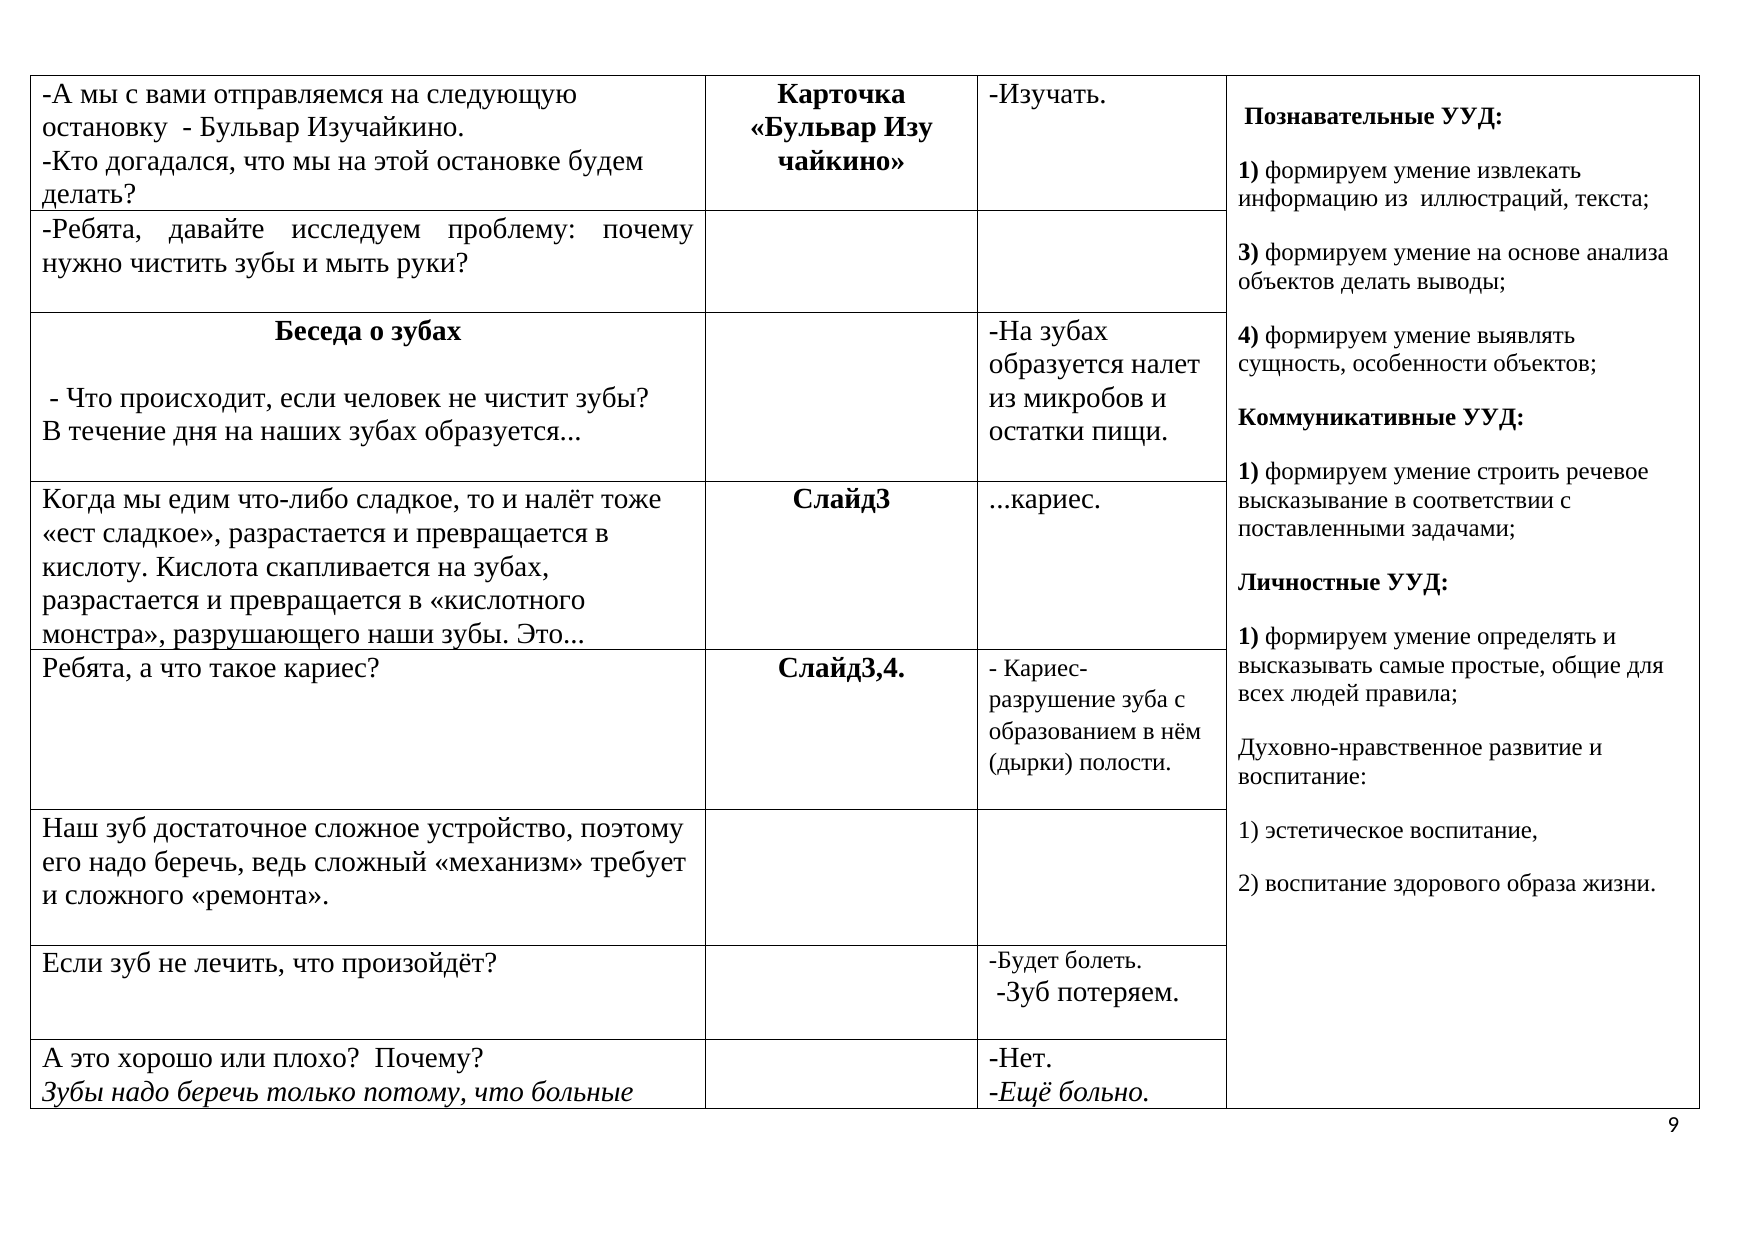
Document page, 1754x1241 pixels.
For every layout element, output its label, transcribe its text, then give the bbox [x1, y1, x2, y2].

table_cell ...кариес. [978, 482, 1226, 649]
table_cell -Изучать. [978, 76, 1226, 210]
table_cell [31, 1040, 705, 1107]
table_cell Ребята, а что такое кариес? [31, 650, 705, 809]
table_cell Познавательные УУД: 1) формируем умение извлекать информацию из иллюстраций, текста; 3) формируем умение на основе анализа объектов делать выводы; 4) формируем умение выявлять сущность, особенности объектов; Коммуникативные УУД: 1) формируем умение строить речевое высказывание в соответствии с поставленными задачами; Личностные УУД: 1) формируем умение определять и высказывать самые простые, общие для всех людей правила; Духовно-нравственное развитие и воспитание: 1) эстетическое воспитание, 2) воспитание здорового образа жизни. [1227, 76, 1699, 1107]
table_cell -Будет болеть. -Зуб потеряем. [978, 946, 1226, 1039]
table_cell [706, 946, 977, 1039]
table_cell Беседа о зубах - Что происходит, если человек не чистит зубы? В течение дня на наших зубах образуется... [31, 313, 705, 481]
table_cell Слайд3,4. [706, 650, 977, 809]
table_cell -На зубах образуется налет из микробов и остатки пищи. [978, 313, 1226, 481]
table_cell [978, 810, 1226, 944]
table_cell [706, 211, 977, 312]
table_cell Слайд3 [706, 482, 977, 649]
table_cell - Кариес- разрушение зуба с образованием в нём (дырки) полости. [978, 650, 1226, 809]
table_cell -Нет. -Ещё больно. [978, 1040, 1226, 1107]
table_cell -Ребята, давайте исследуем проблему: почему нужно чистить зубы и мыть руки? [31, 211, 705, 312]
table_cell Когда мы едим что-либо сладкое, то и налёт тоже «ест сладкое», разрастается и превращается в кислоту. Кислота скапливается на зубах, разрастается и превращается в «кислотного монстра», разрушающего наши зубы. Это... [31, 482, 705, 649]
table_cell [978, 211, 1226, 312]
table_cell Наш зуб достаточное сложное устройство, поэтому его надо беречь, ведь сложный «механизм» требует и сложного «ремонта». [31, 810, 705, 944]
table_cell Карточка «Бульвар Изу чайкино» [706, 76, 977, 210]
table_cell Если зуб не лечить, что произойдёт? [31, 946, 705, 1039]
table_cell [706, 810, 977, 944]
table_cell -А мы с вами отправляемся на следующую остановку - Бульвар Изучайкино. -Кто догадался, что мы на этой остановке будем делать? [31, 76, 705, 210]
table_cell [706, 313, 977, 481]
table_cell [706, 1040, 977, 1107]
